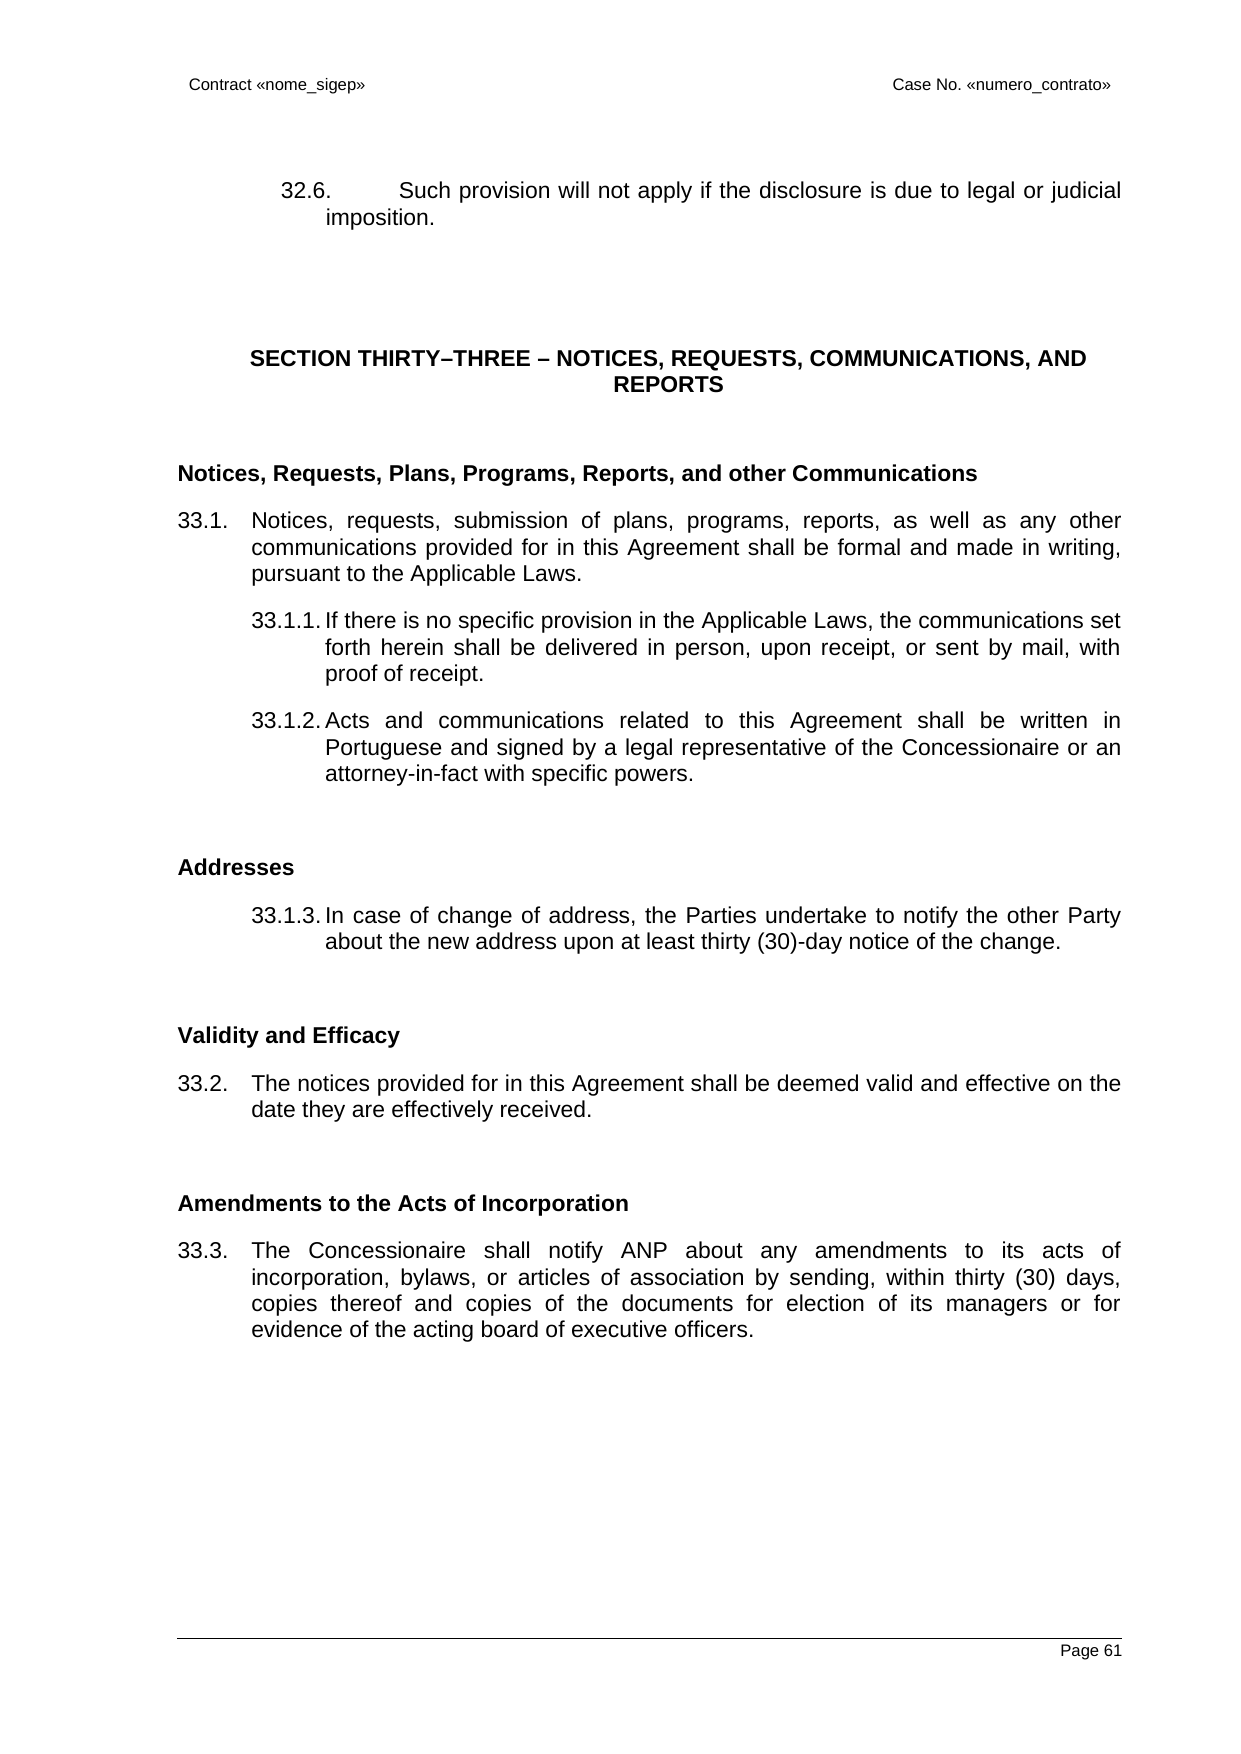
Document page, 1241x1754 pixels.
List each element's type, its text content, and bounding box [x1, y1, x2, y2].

text If there is no specific provision in the Applicable Laws, the communications set forth herein shall be delivered in person, upon receipt, or sent by mail, with proof of receipt. [251, 607, 1122, 686]
text Such provision will not apply if the disclosure is due to legal or judicial imposition. [281, 177, 1122, 230]
text The Concessionaire shall notify ANP about any amendments to its acts of incorporation, bylaws, or articles of association by sending, within thirty (30) days, copies thereof and copies of the documents for election of its managers or for evidence of the acting board of executive officers. [177, 1237, 1122, 1343]
text Notices, requests, submission of plans, programs, reports, as well as any other communications provided for in this Agreement shall be formal and made in writing, pursuant to the Applicable Laws. [177, 507, 1122, 587]
text Addresses [177, 854, 1122, 881]
text Amendments to the Acts of Incorporation [177, 1190, 1122, 1217]
text Notices, Requests, Plans, Programs, Reports, and other Communications [177, 460, 1122, 487]
text SECTION THIRTY–THREE – NOTICES, REQUESTS, COMMUNICATIONS, AND REPORTS [177, 345, 1122, 398]
text Validity and Efficacy [177, 1022, 1122, 1049]
text The notices provided for in this Agreement shall be deemed valid and effective on the date they are effectively received. [177, 1069, 1122, 1122]
text Acts and communications related to this Agreement shall be written in Portuguese and signed by a legal representative of the Concessionaire or an attorney-in-fact with specific powers. [251, 707, 1122, 786]
text In case of change of address, the Parties undertake to notify the other Party about the new address upon at least thirty (30)-day notice of the change. [251, 902, 1122, 954]
